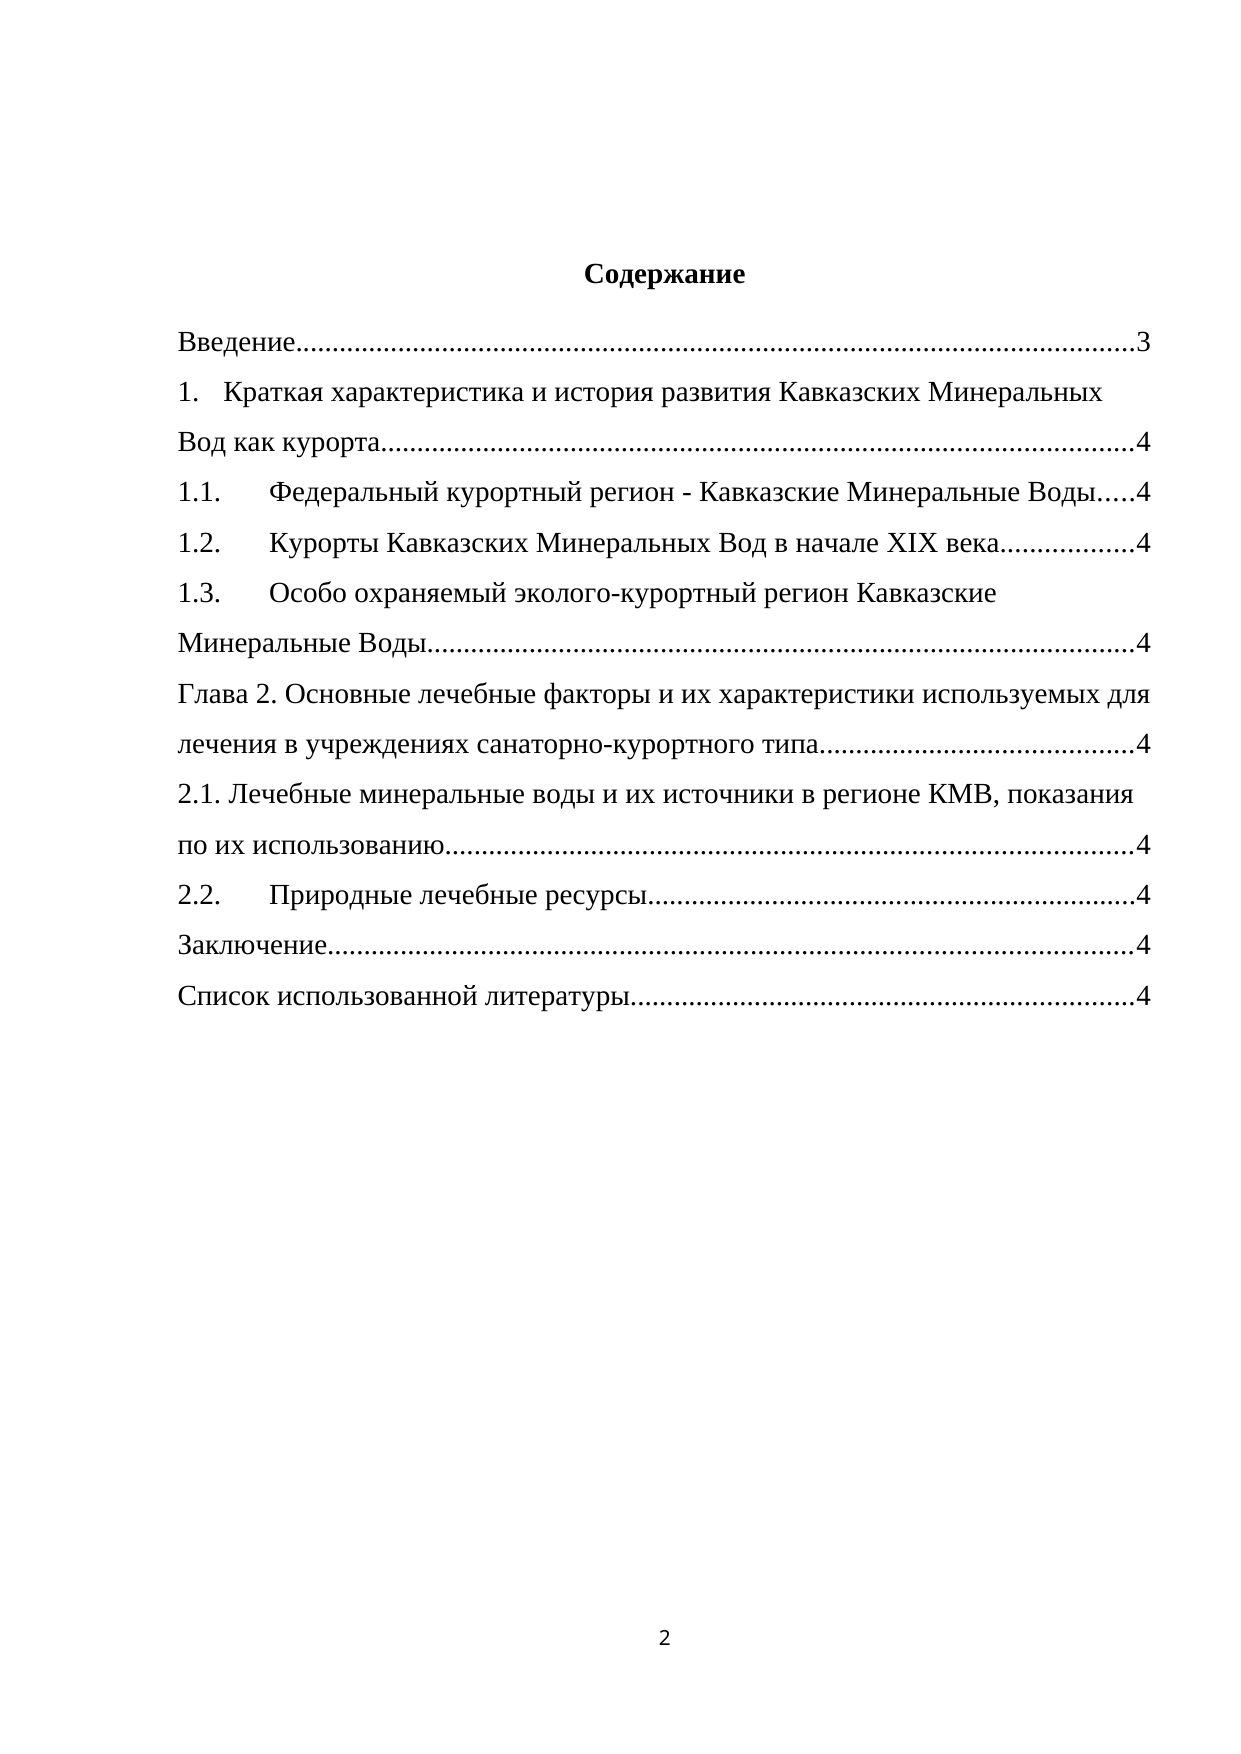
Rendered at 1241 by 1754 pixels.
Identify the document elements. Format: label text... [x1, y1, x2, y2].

text 1. Краткая характеристика и история развития Кавказских Минеральных Вод как курорта. 4 [177, 374, 1152, 458]
text Введение. 3 [177, 324, 1152, 357]
text 2.2. Природные лечебные ресурсы 4 [177, 877, 1152, 911]
text 2.1. Лечебные минеральные воды и их источники в регионе КМВ, показания по их использованию. 4 [177, 776, 1152, 860]
text 1.2. Курорты Кавказских Минеральных Вод в начале XIX века. 4 [177, 525, 1152, 558]
text Содержание [177, 257, 1152, 290]
text Глава 2. Основные лечебные факторы и их характеристики используемых для лечения в учреждениях санаторно-курортного типа. 4 [177, 676, 1152, 760]
text 1.3. Особо охраняемый эколого-курортный регион Кавказские Минеральные Воды. 4 [177, 575, 1152, 659]
text Список использованной литературы. 4 [177, 978, 1152, 1011]
text Заключение. 4 [177, 927, 1152, 961]
text 1.1. Федеральный курортный регион - Кавказские Минеральные Воды 4 [177, 474, 1152, 508]
